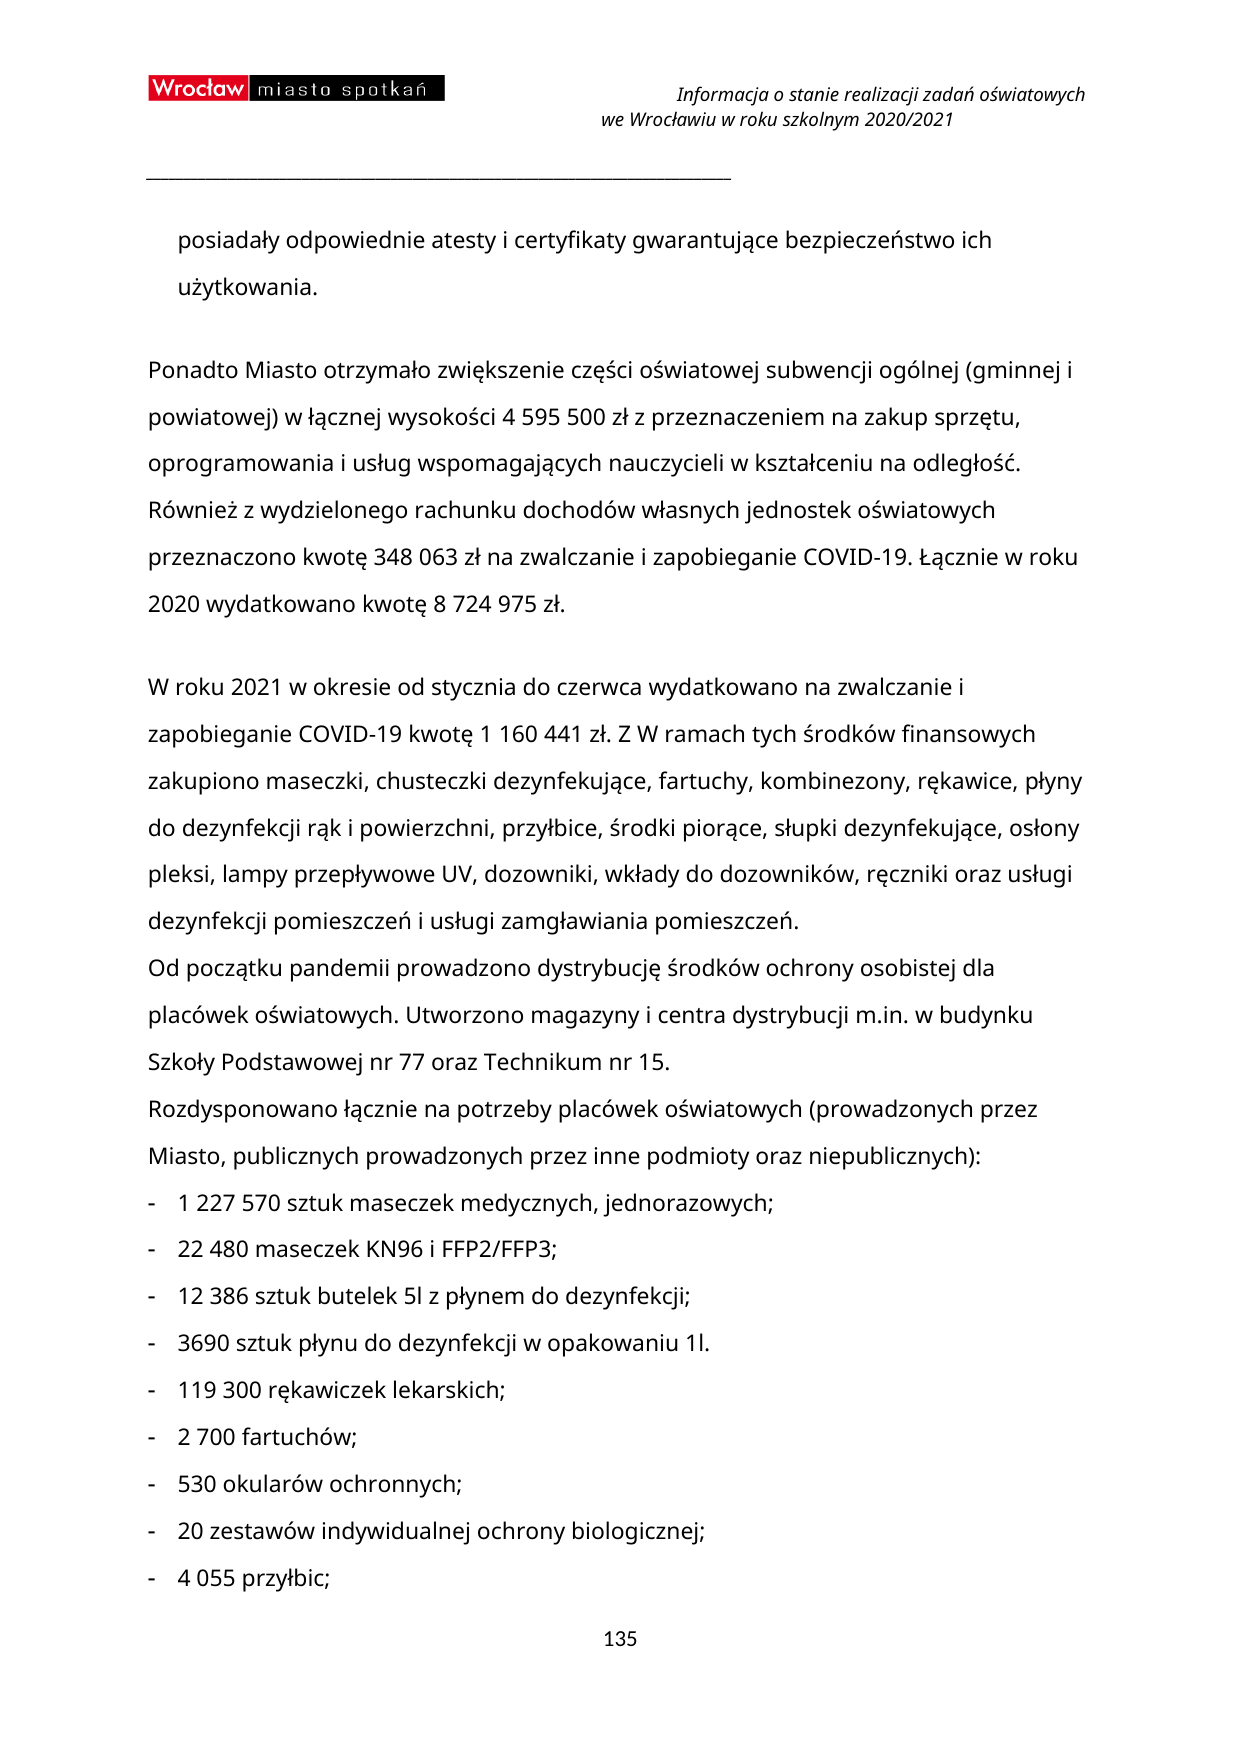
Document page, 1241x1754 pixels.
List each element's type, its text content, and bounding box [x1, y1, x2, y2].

text Od początku pandemii prowadzono dystrybucję środków ochrony osobistej dla placówek oświatowych. Utworzono magazyny i centra dystrybucji m.in. w budynku Szkoły Podstawowej nr 77 oraz Technikum nr 15. [148, 952, 1093, 1077]
text Również z wydzielonego rachunku dochodów własnych jednostek oświatowych przeznaczono kwotę 348 063 zł na zwalczanie i zapobieganie COVID-19. Łącznie w roku 2020 wydatkowano kwotę 8 724 975 zł. [148, 494, 1093, 619]
list 12 386 sztuk butelek 5l z płynem do dezynfekcji; [148, 1280, 1093, 1311]
list 2 700 fartuchów; [148, 1421, 1093, 1452]
list 20 zestawów indywidualnej ochrony biologicznej; [148, 1514, 1093, 1546]
list 3690 sztuk płynu do dezynfekcji w opakowaniu 1l. [148, 1327, 1093, 1358]
list 119 300 rękawiczek lekarskich; [148, 1374, 1093, 1405]
text W roku 2021 w okresie od stycznia do czerwca wydatkowano na zwalczanie i zapobieganie COVID-19 kwotę 1 160 441 zł. Z W ramach tych środków finansowych zakupiono maseczki, chusteczki dezynfekujące, fartuchy, kombinezony, rękawice, płyny do dezynfekcji rąk i powierzchni, przyłbice, środki piorące, słupki dezynfekujące, osłony pleksi, lampy przepływowe UV, dozowniki, wkłady do dozowników, ręczniki oraz usługi dezynfekcji pomieszczeń i usługi zamgławiania pomieszczeń. [148, 671, 1093, 936]
list 4 055 przyłbic; [148, 1561, 1093, 1593]
text Ponadto Miasto otrzymało zwiększenie części oświatowej subwencji ogólnej (gminnej i powiatowej) w łącznej wysokości 4 595 500 zł z przeznaczeniem na zakup sprzętu, oprogramowania i usług wspomagających nauczycieli w kształceniu na odległość. [148, 354, 1093, 479]
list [148, 224, 1093, 302]
list 22 480 maseczek KN96 i FFP2/FFP3; [148, 1233, 1093, 1264]
picture [147, 73, 445, 102]
list 1 227 570 sztuk maseczek medycznych, jednorazowych; [148, 1186, 1093, 1218]
text Rozdysponowano łącznie na potrzeby placówek oświatowych (prowadzonych przez Miasto, publicznych prowadzonych przez inne podmioty oraz niepublicznych): [148, 1093, 1093, 1171]
list 530 okularów ochronnych; [148, 1468, 1093, 1499]
